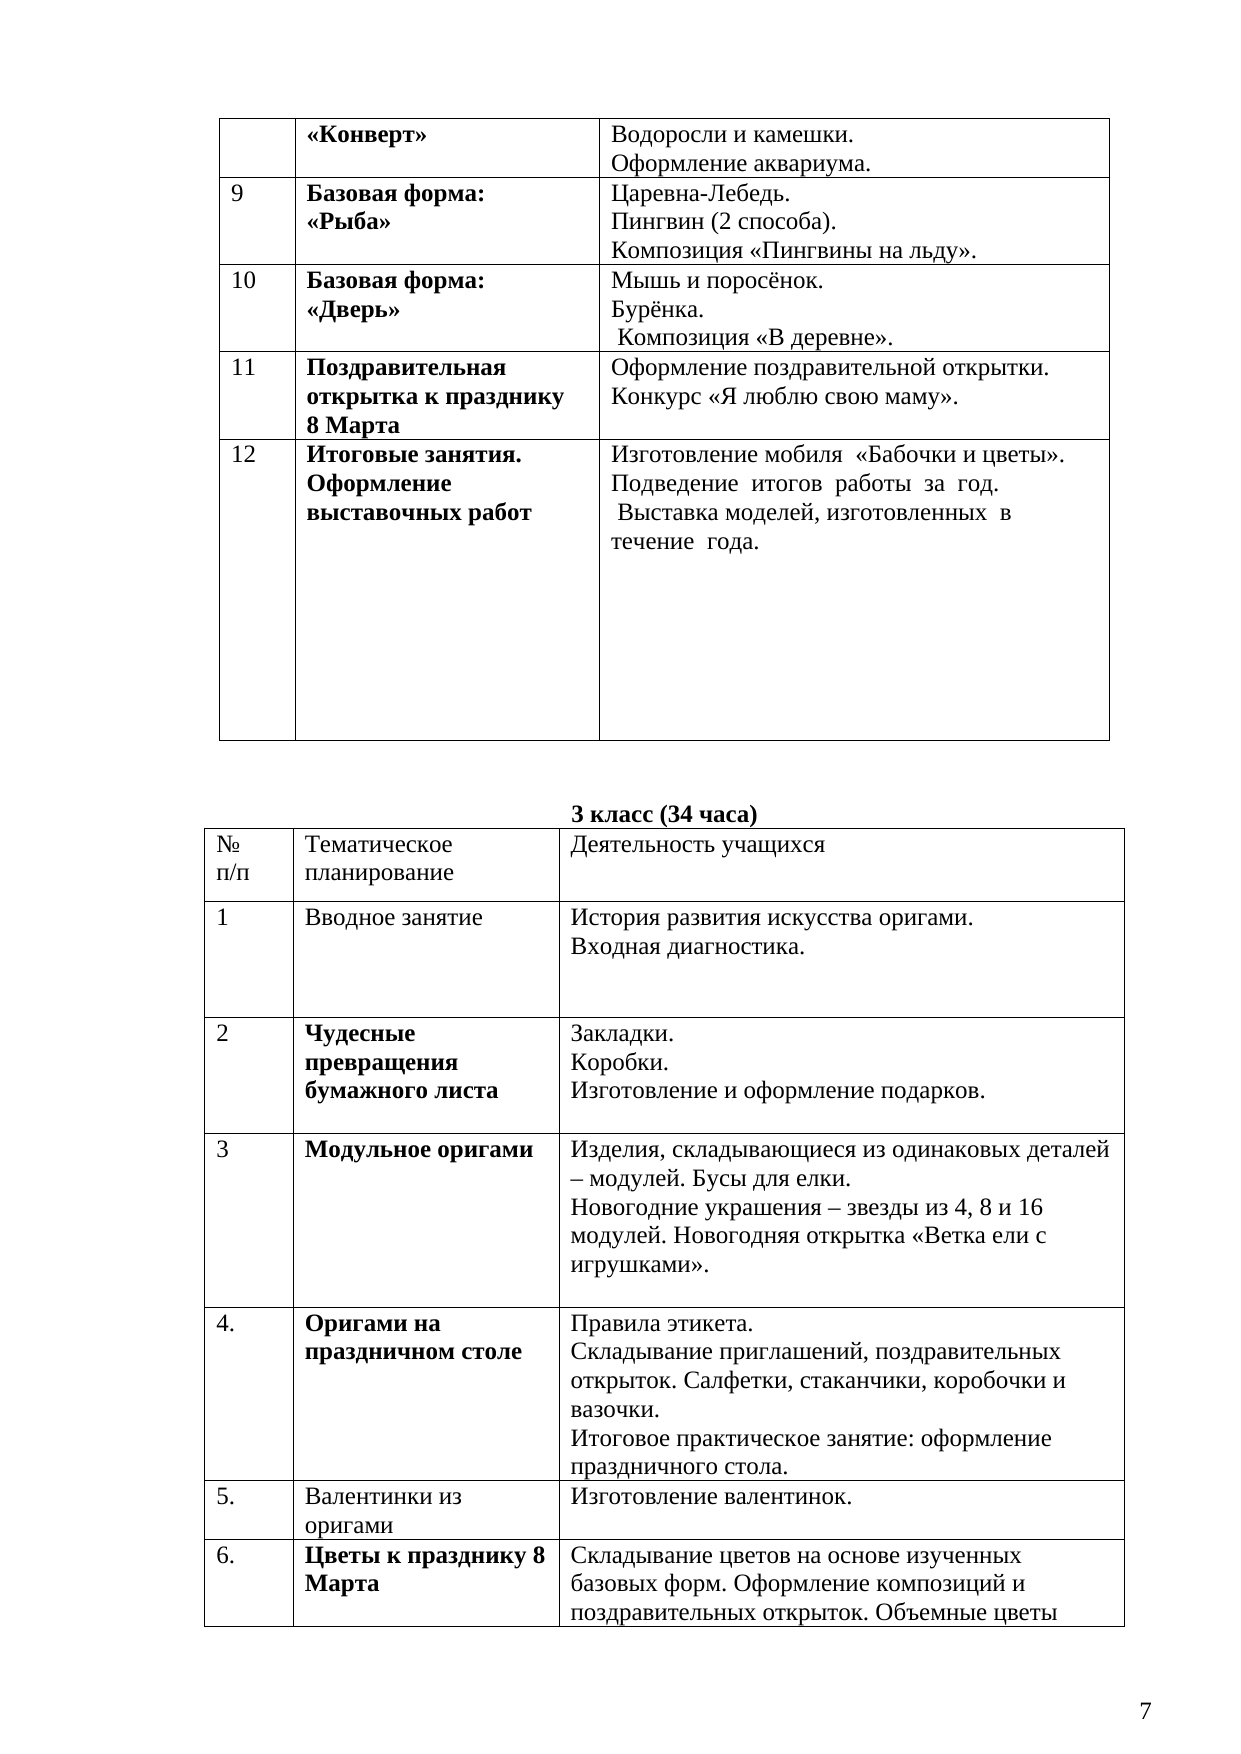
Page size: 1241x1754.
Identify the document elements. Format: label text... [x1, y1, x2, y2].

table_cell Базовая форма: «Рыба» [296, 178, 599, 264]
table_cell Изготовление мобиля «Бабочки и цветы». Подведение итогов работы за год. Выставка моделей, изготовленных в течение года. [600, 440, 1109, 740]
table_cell Базовая форма: «Дверь» [296, 265, 599, 351]
table_cell 4. [205, 1308, 293, 1480]
table_cell 5. [205, 1481, 293, 1539]
table_cell Изготовление валентинок. [560, 1481, 1124, 1539]
table_cell Модульное оригами [294, 1134, 559, 1307]
table_cell Поздравительная открытка к празднику 8 Марта [296, 352, 599, 438]
table_cell Оформление поздравительной открытки. Конкурс «Я люблю свою маму». [600, 352, 1109, 438]
text 3 класс (34 часа) [177, 799, 1152, 828]
table_cell Итоговые занятия. Оформление выставочных работ [296, 440, 599, 740]
table_cell Изделия, складывающиеся из одинаковых деталей – модулей. Бусы для елки. Новогодние украшения – звезды из 4, 8 и 16 модулей. Новогодняя открытка «Ветка ели с игрушками». [560, 1134, 1124, 1307]
table_cell 8 [220, 119, 295, 177]
table_cell 9 [220, 178, 295, 264]
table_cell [600, 119, 1109, 177]
table_cell Валентинки из оригами [294, 1481, 559, 1539]
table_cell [296, 119, 599, 177]
table_cell Правила этикета. Складывание приглашений, поздравительных открыток. Салфетки, стаканчики, коробочки и вазочки. Итоговое практическое занятие: оформление праздничного стола. [560, 1308, 1124, 1480]
table_cell 1 [205, 902, 293, 1017]
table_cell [560, 1540, 1124, 1626]
table_cell 12 [220, 440, 295, 740]
table_cell 11 [220, 352, 295, 438]
table_cell История развития искусства оригами. Входная диагностика. [560, 902, 1124, 1017]
table_header № п/п [205, 829, 293, 901]
table_cell Царевна-Лебедь. Пингвин (2 способа). Композиция «Пингвины на льду». [600, 178, 1109, 264]
table_header Деятельность учащихся [560, 829, 1124, 901]
table_cell 10 [220, 265, 295, 351]
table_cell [294, 1540, 559, 1626]
table_cell 2 [205, 1018, 293, 1133]
table_cell Мышь и поросёнок. Бурёнка. Композиция «В деревне». [600, 265, 1109, 351]
table_cell 3 [205, 1134, 293, 1307]
table_cell 6. [205, 1540, 293, 1626]
table_cell Чудесные превращения бумажного листа [294, 1018, 559, 1133]
table_cell Закладки. Коробки. Изготовление и оформление подарков. [560, 1018, 1124, 1133]
table_header Тематическое планирование [294, 829, 559, 901]
table_cell Оригами на праздничном столе [294, 1308, 559, 1480]
table_cell Вводное занятие [294, 902, 559, 1017]
